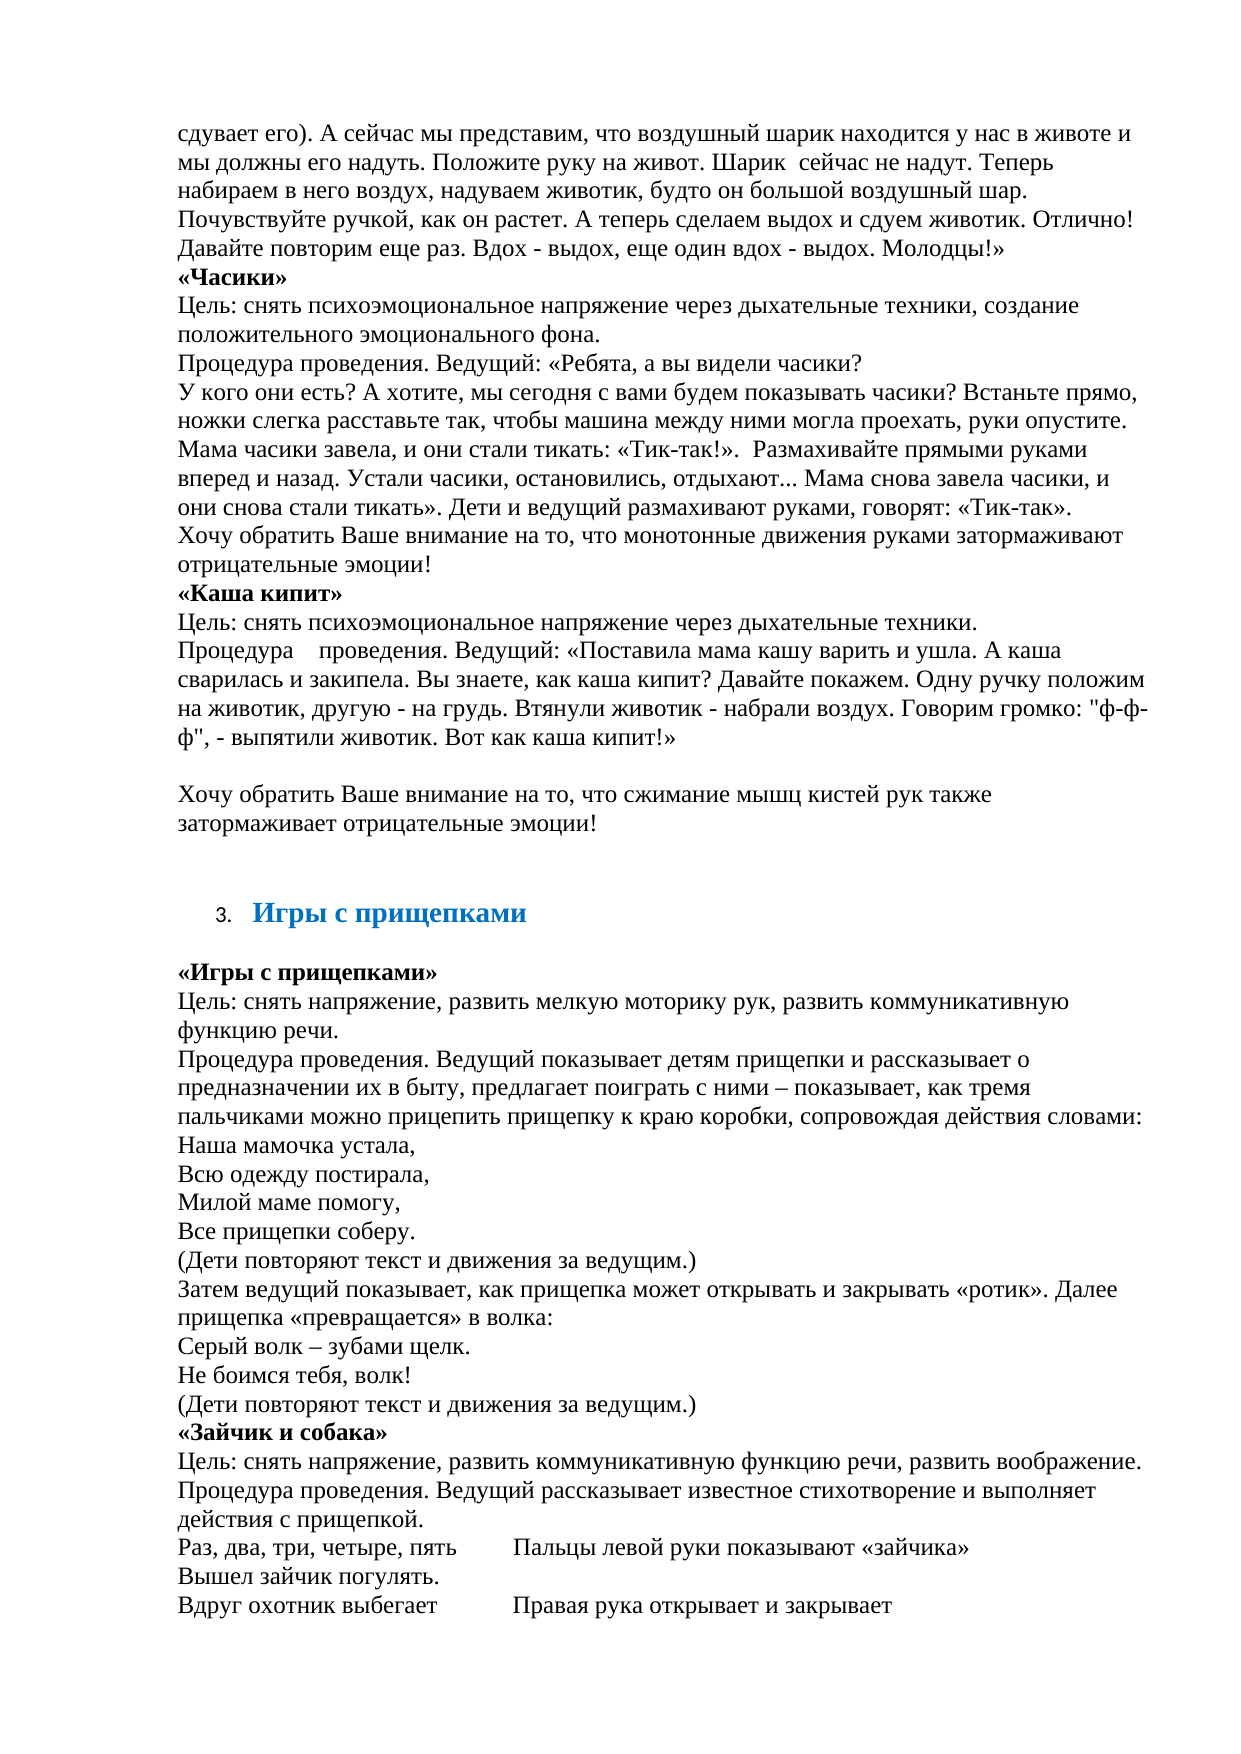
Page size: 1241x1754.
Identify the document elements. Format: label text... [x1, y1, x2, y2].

text Все прищепки соберу. [177, 1216, 1152, 1245]
text (Дети повторяют текст и движения за ведущим.) [177, 1389, 1152, 1417]
text Процедура проведения. Ведущий рассказывает известное стихотворение и выполняет действия с прищепкой. [177, 1475, 1152, 1532]
text «Игры с прищепками» [177, 957, 1152, 986]
text Цель: снять психоэмоциональное напряжение через дыхательные техники, создание положительного эмоционального фона. [177, 291, 1152, 348]
text Цель: снять напряжение, развить мелкую моторику рук, развить коммуникативную функцию речи. [177, 986, 1152, 1044]
text У кого они есть? А хотите, мы сегодня с вами будем показывать часики? Встаньте прямо, ножки слегка расставьте так, чтобы машина между ними могла проехать, руки опустите. Мама часики завела, и они стали тикать: «Тик-так!». Размахивайте прямыми руками вперед и назад. Устали часики, остановились, отдыхают... Мама снова завела часики, и они снова стали тикать». Дети и ведущий размахивают руками, говорят: «Тик-так». [177, 377, 1152, 521]
list Игры с прищепками [215, 895, 1152, 928]
text Милой маме помогу, [177, 1187, 1152, 1216]
text Цель: снять психоэмоциональное напряжение через дыхательные техники. [177, 607, 1152, 636]
text Вдруг охотник выбегает Правая рука открывает и закрывает [177, 1590, 1152, 1619]
text Процедура проведения. Ведущий: «Поставила мама кашу варить и ушла. А каша сварилась и закипела. Вы знаете, как каша кипит? Давайте покажем. Одну ручку положим на животик, другую - на грудь. Втянули животик - набрали воздух. Говорим громко: "ф-ф-ф", - выпятили животик. Вот как каша кипит!» [177, 636, 1152, 751]
text Раз, два, три, четыре, пять Пальцы левой руки показывают «зайчика» [177, 1532, 1152, 1561]
text Затем ведущий показывает, как прищепка может открывать и закрывать «ротик». Далее прищепка «превращается» в волка: [177, 1274, 1152, 1331]
text Хочу обратить Ваше внимание на то, что монотонные движения руками затормаживают отрицательные эмоции! [177, 521, 1152, 578]
text Цель: снять напряжение, развить коммуникативную функцию речи, развить воображение. [177, 1446, 1152, 1475]
text «Каша кипит» [177, 578, 1152, 607]
text Наша мамочка устала, [177, 1130, 1152, 1159]
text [177, 118, 1152, 262]
text Не боимся тебя, волк! [177, 1360, 1152, 1389]
text «Часики» [177, 262, 1152, 291]
text Вышел зайчик погулять. [177, 1561, 1152, 1590]
text «Зайчик и собака» [177, 1417, 1152, 1446]
text Серый волк – зубами щелк. [177, 1331, 1152, 1360]
text Хочу обратить Ваше внимание на то, что сжимание мышц кистей рук также затормаживает отрицательные эмоции! [177, 779, 1152, 837]
text Процедура проведения. Ведущий: «Ребята, а вы видели часики? [177, 348, 1152, 377]
text Процедура проведения. Ведущий показывает детям прищепки и рассказывает о предназначении их в быту, предлагает поиграть с ними – показывает, как тремя пальчиками можно прицепить прищепку к краю коробки, сопровождая действия словами: [177, 1044, 1152, 1130]
text Всю одежду постирала, [177, 1159, 1152, 1187]
text (Дети повторяют текст и движения за ведущим.) [177, 1245, 1152, 1274]
